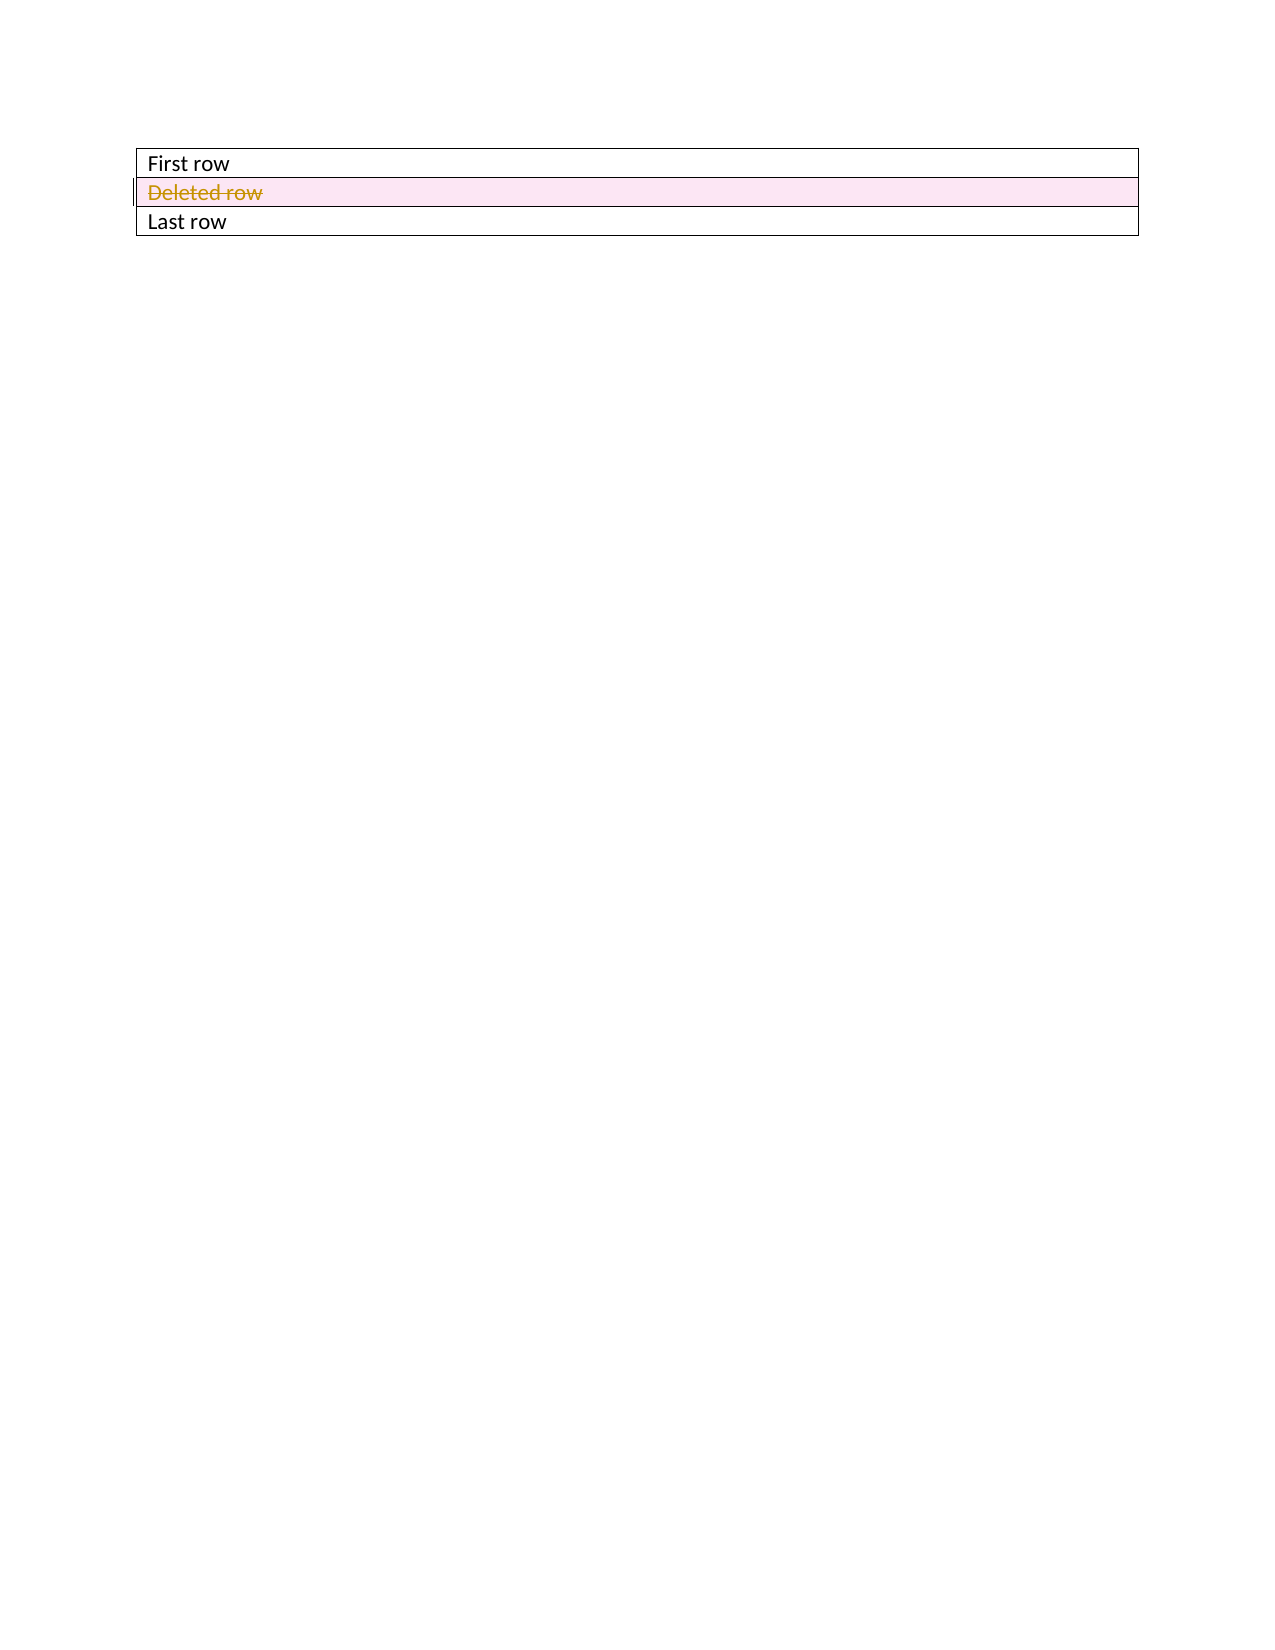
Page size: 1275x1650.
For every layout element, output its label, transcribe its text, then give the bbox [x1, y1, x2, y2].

table_header First row [137, 149, 1138, 177]
table_cell Last row [137, 207, 1138, 235]
